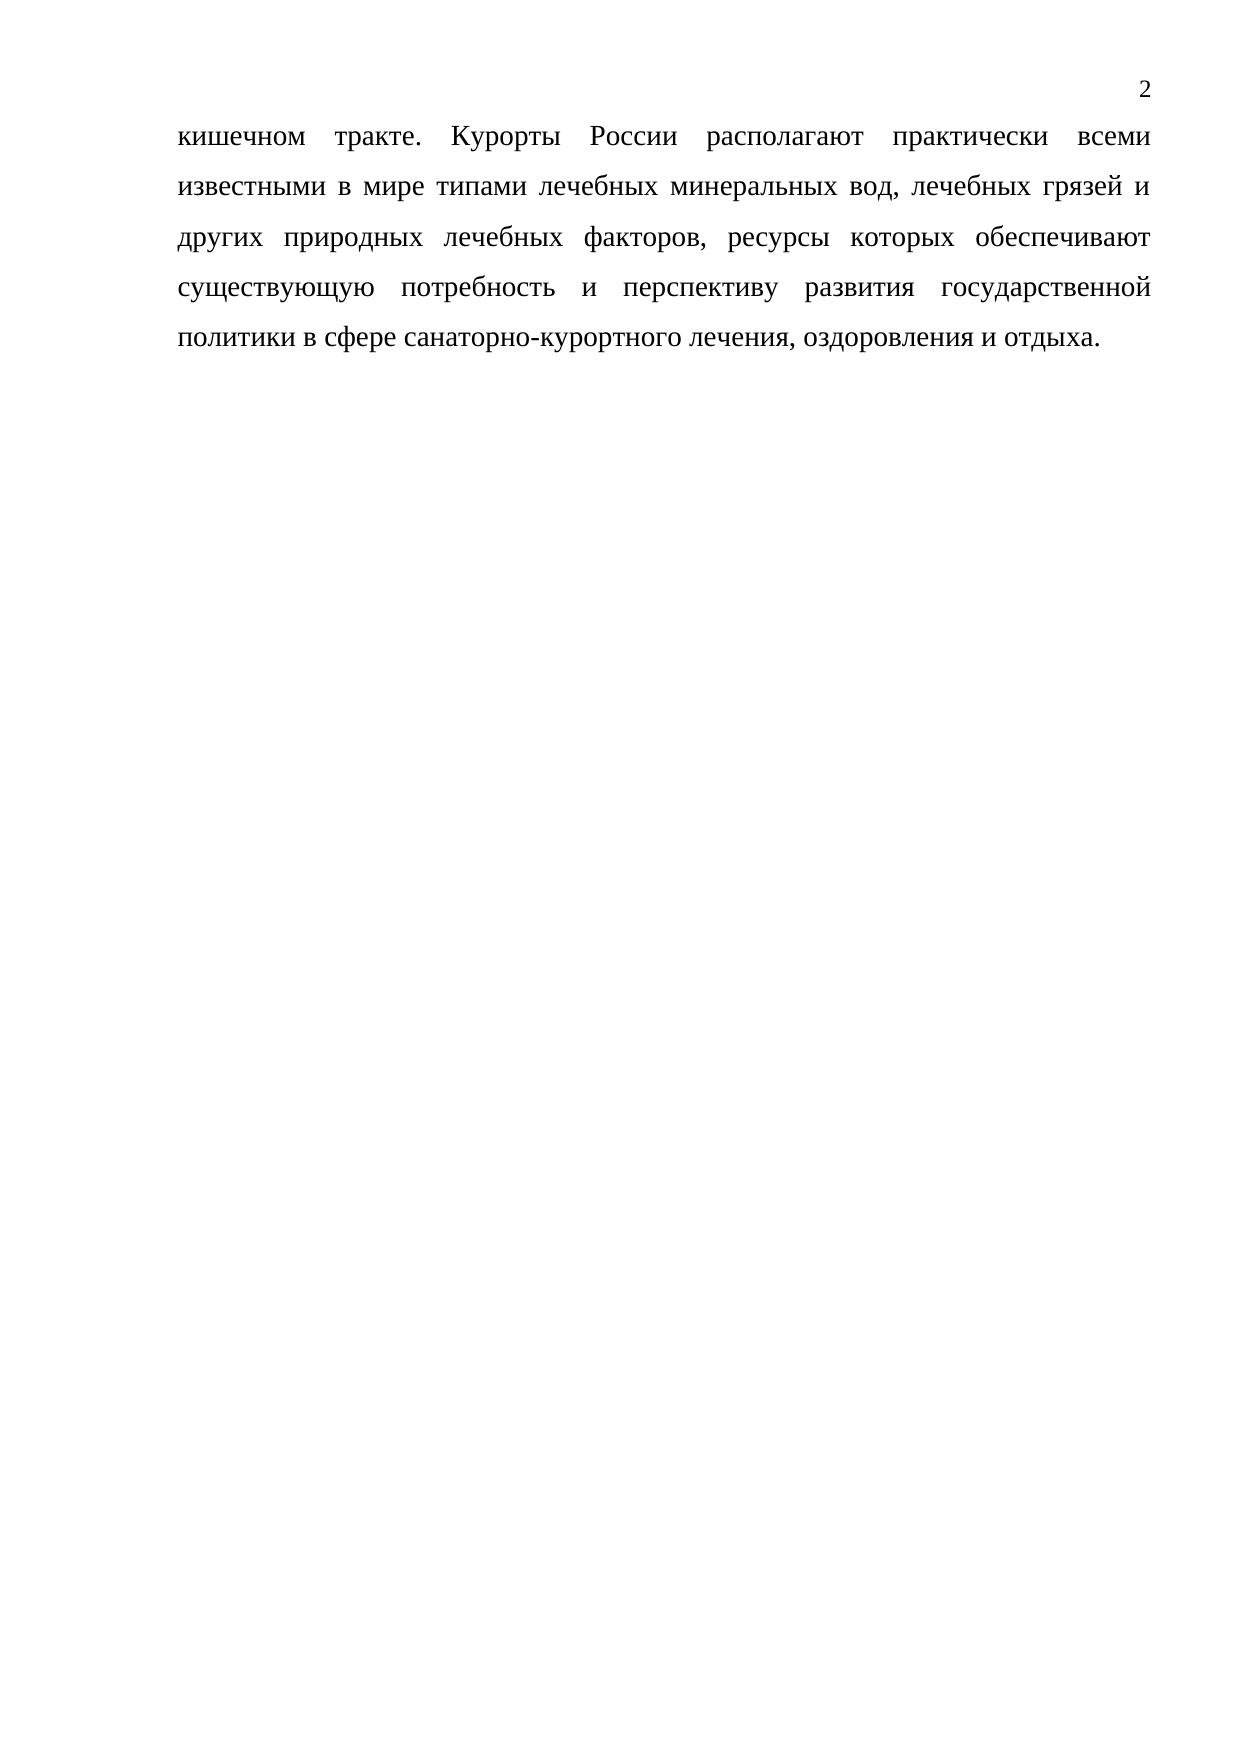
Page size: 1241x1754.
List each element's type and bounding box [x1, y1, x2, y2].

text [177, 118, 1152, 353]
